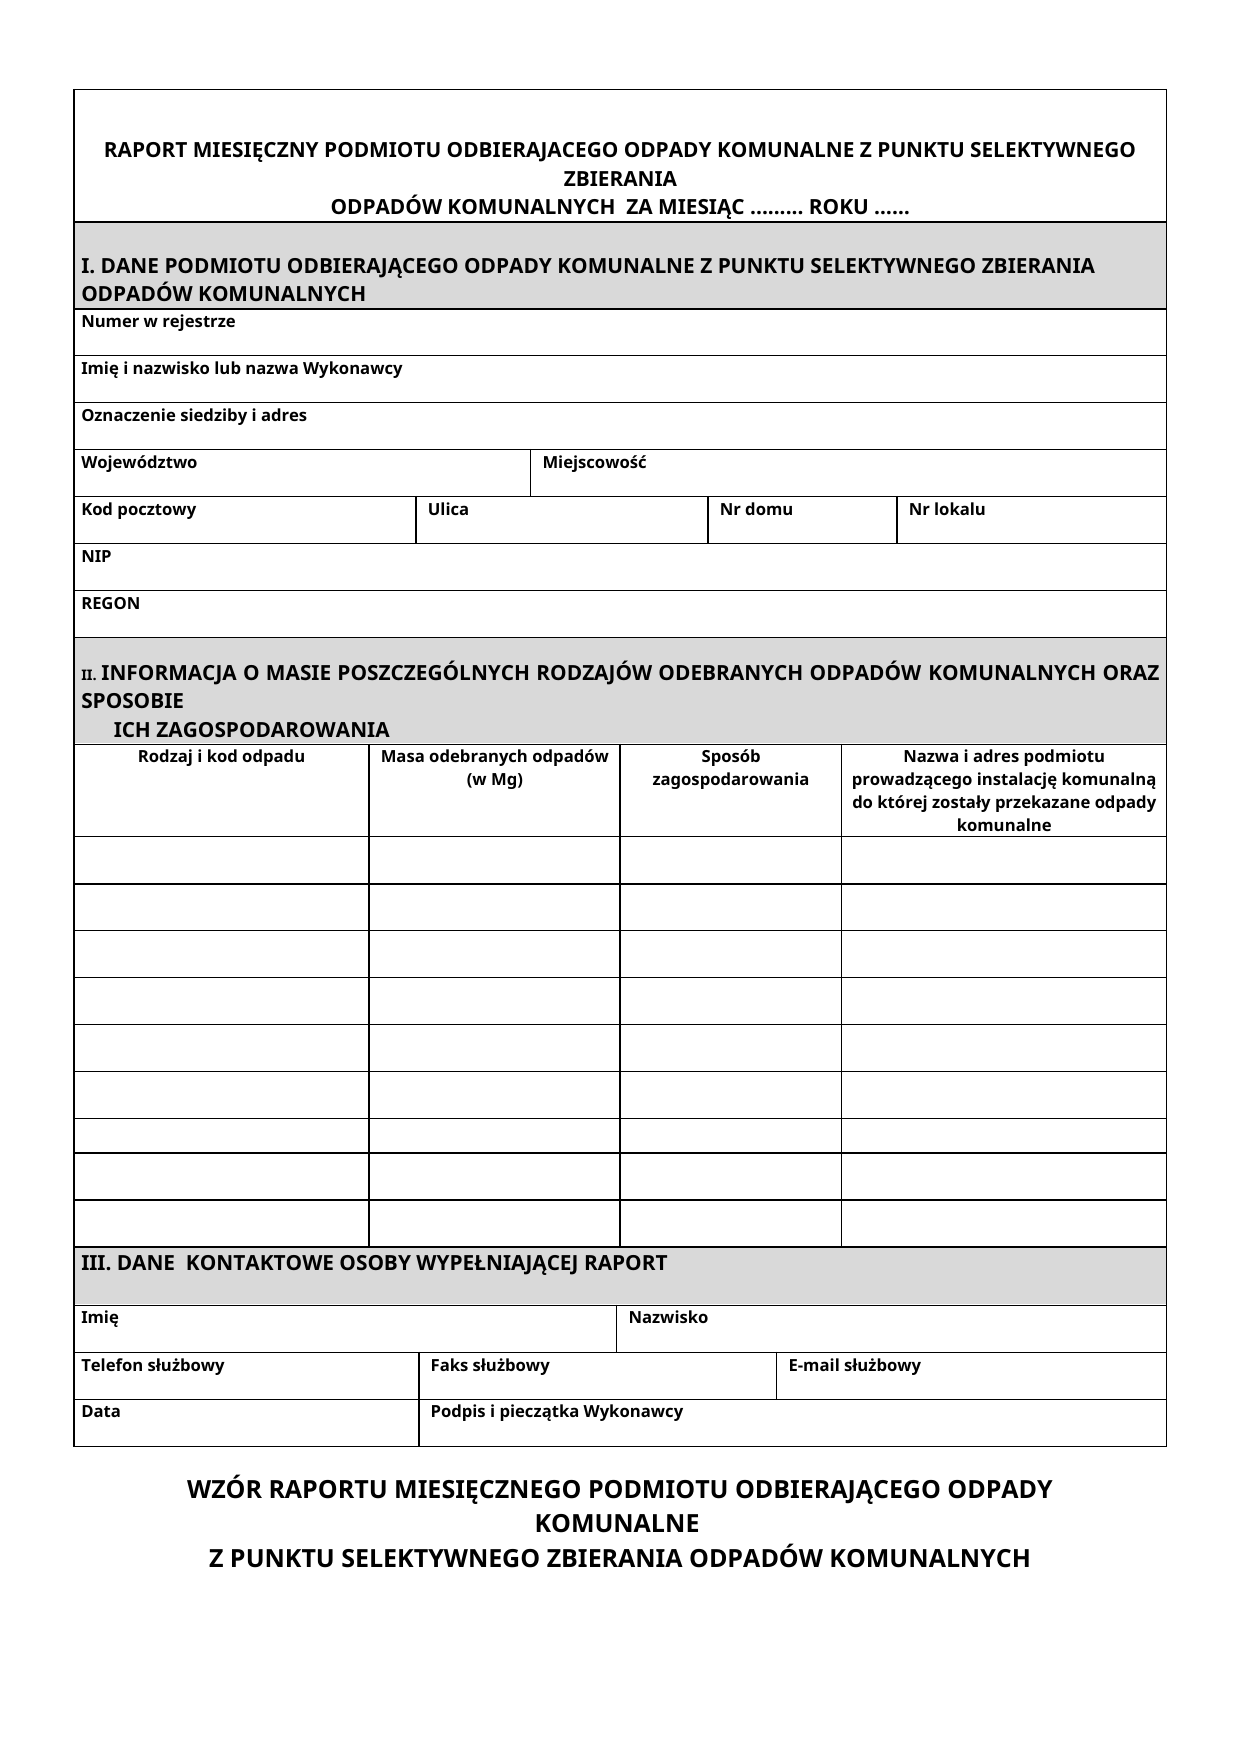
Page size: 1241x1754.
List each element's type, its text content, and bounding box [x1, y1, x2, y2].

table_cell REGON [75, 591, 1166, 637]
table_cell Faks służbowy [420, 1353, 776, 1398]
table_cell [75, 885, 368, 930]
table_cell Nr domu [709, 497, 896, 543]
table_cell Miejscowość [531, 450, 1166, 496]
table_cell [621, 1119, 841, 1152]
table_cell [370, 931, 619, 977]
table_cell [621, 885, 841, 930]
table_cell [75, 1154, 368, 1199]
table_cell [370, 1119, 619, 1152]
table_cell [621, 837, 841, 883]
table_cell Kod pocztowy [75, 497, 415, 543]
table_cell [621, 1154, 841, 1199]
table_cell [842, 837, 1166, 883]
table_cell Rodzaj i kod odpadu [75, 745, 368, 836]
table_cell I. DANE PODMIOTU ODBIERAJĄCEGO ODPADY KOMUNALNE Z PUNKTU SELEKTYWNEGO ZBIERANIA ODPADÓW KOMUNALNYCH [75, 223, 1166, 308]
table_cell Masa odebranych odpadów (w Mg) [370, 745, 619, 836]
table_cell E-mail służbowy [777, 1353, 1166, 1398]
table_cell Nazwa i adres podmiotu prowadzącego instalację komunalną do której zostały przekazane odpady komunalne [842, 745, 1166, 836]
table_cell [75, 837, 368, 883]
table_cell Numer w rejestrze [75, 310, 1166, 355]
table_cell [842, 1072, 1166, 1118]
table_cell [842, 931, 1166, 977]
table_cell Ulica [417, 497, 707, 543]
table_cell [842, 885, 1166, 930]
table_cell Podpis i pieczątka Wykonawcy [420, 1400, 1166, 1446]
table_cell [370, 1072, 619, 1118]
table_cell [621, 1201, 841, 1246]
table_cell [842, 1025, 1166, 1071]
table_cell [75, 978, 368, 1024]
table_cell [621, 978, 841, 1024]
table_cell Data [75, 1400, 418, 1446]
table_cell [75, 1201, 368, 1246]
table_cell [621, 1072, 841, 1118]
table_cell [842, 1154, 1166, 1199]
table_cell III. DANE KONTAKTOWE OSOBY WYPEŁNIAJĄCEJ RAPORT [75, 1248, 1166, 1304]
table_cell [370, 1154, 619, 1199]
table_cell [370, 1025, 619, 1071]
table_cell [842, 1201, 1166, 1246]
table_cell Imię [75, 1306, 616, 1352]
table_cell II. INFORMACJA O MASIE POSZCZEGÓLNYCH RODZAJÓW ODEBRANYCH ODPADÓW KOMUNALNYCH ORAZ SPOSOBIE ICH ZAGOSPODAROWANIA [75, 638, 1166, 743]
table_cell [370, 978, 619, 1024]
table_cell Nr lokalu [898, 497, 1166, 543]
table_cell [75, 931, 368, 977]
table_cell [370, 1201, 619, 1246]
table_cell Nazwisko [617, 1306, 1166, 1352]
table_cell Sposób zagospodarowania [621, 745, 841, 836]
table_cell [842, 978, 1166, 1024]
text WZÓR RAPORTU MIESIĘCZNEGO PODMIOTU ODBIERAJĄCEGO ODPADY KOMUNALNE Z PUNKTU SELEKTYWNEGO ZBIERANIA ODPADÓW KOMUNALNYCH [148, 1472, 1093, 1603]
table_cell NIP [75, 544, 1166, 590]
table_header RAPORT MIESIĘCZNY PODMIOTU ODBIERAJACEGO ODPADY KOMUNALNE Z PUNKTU SELEKTYWNEGO ZBIERANIA ODPADÓW KOMUNALNYCH ZA MIESIĄC ......... ROKU …… [75, 90, 1166, 221]
table_cell [621, 931, 841, 977]
table_cell [75, 1119, 368, 1152]
table_cell [370, 885, 619, 930]
table_cell [75, 1025, 368, 1071]
table_cell [842, 1119, 1166, 1152]
table_cell Imię i nazwisko lub nazwa Wykonawcy [75, 356, 1166, 402]
table_cell [621, 1025, 841, 1071]
table_cell Oznaczenie siedziby i adres [75, 403, 1166, 449]
table_cell Telefon służbowy [75, 1353, 418, 1398]
table_cell Województwo [75, 450, 530, 496]
table_cell [370, 837, 619, 883]
table_cell [75, 1072, 368, 1118]
